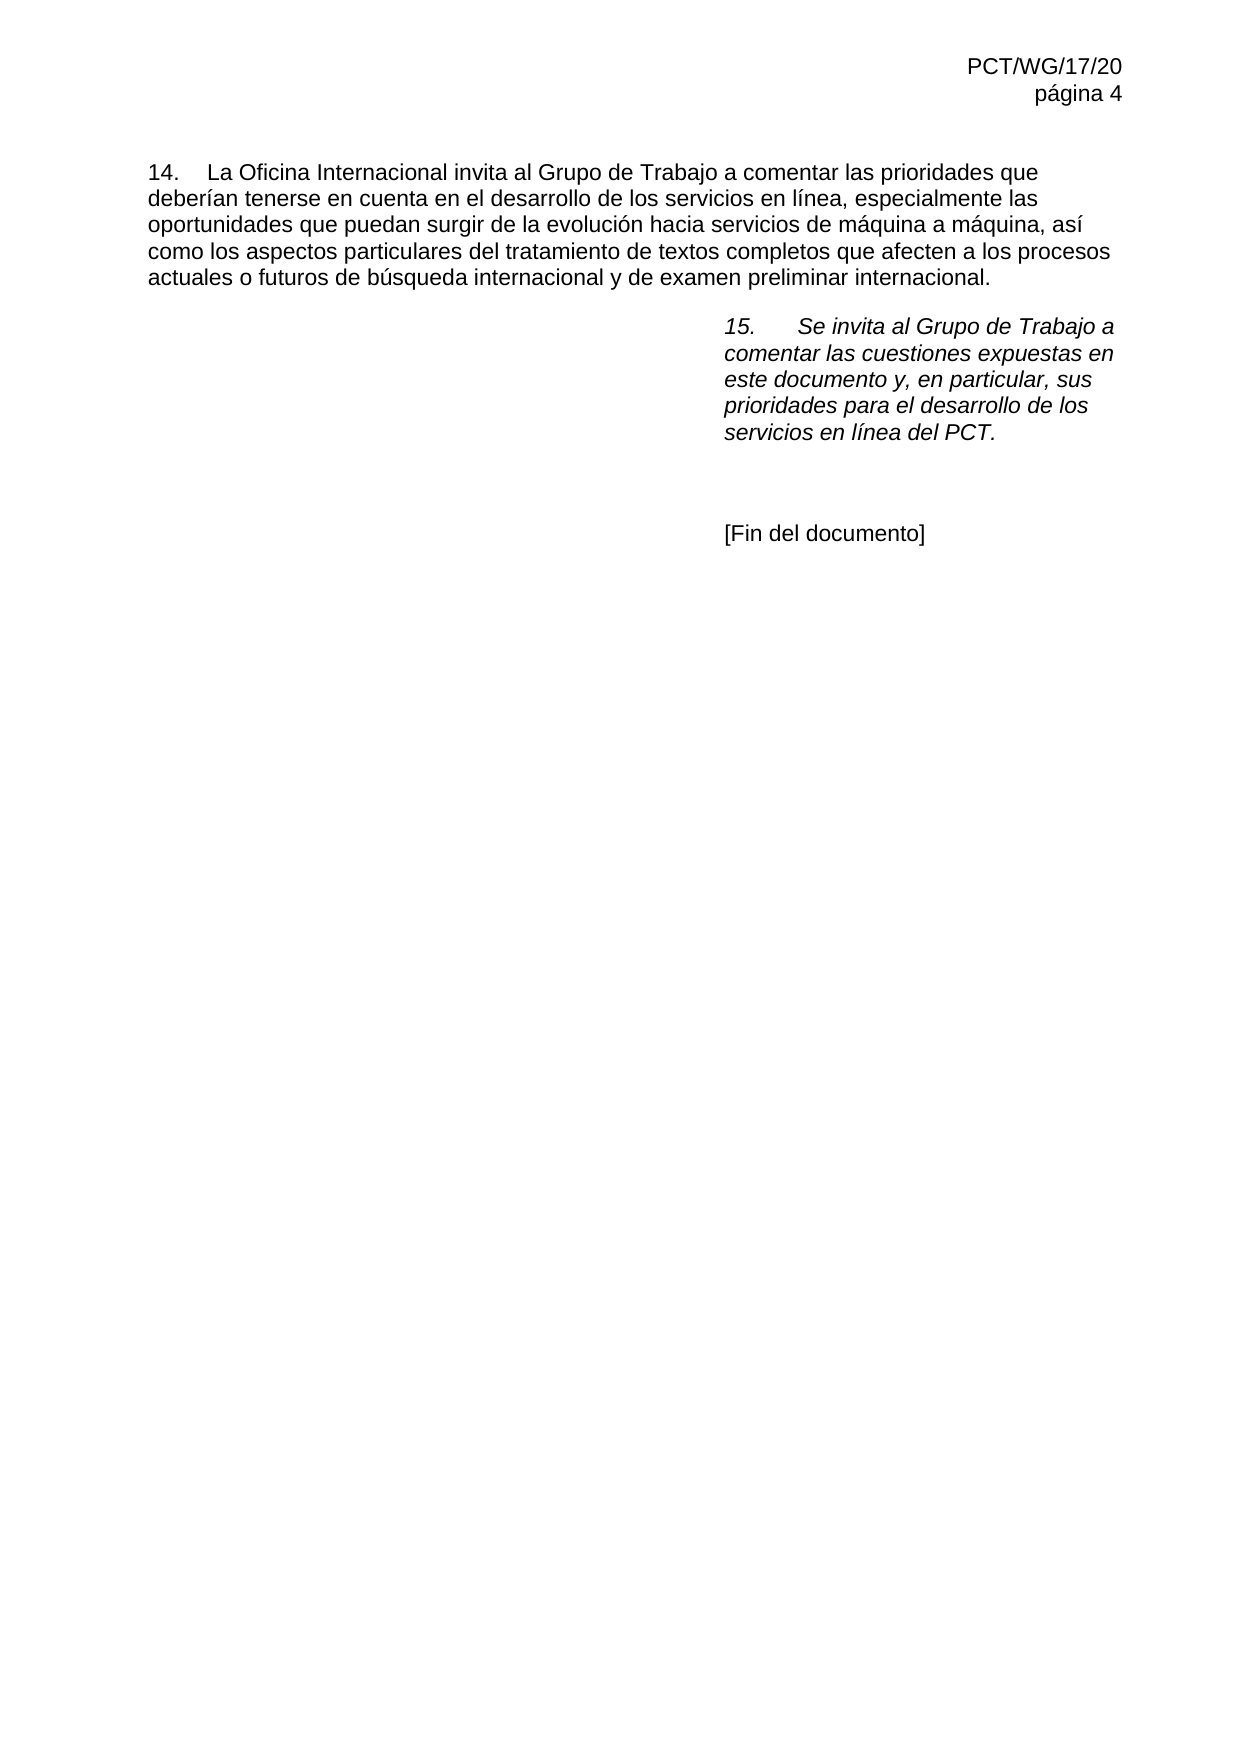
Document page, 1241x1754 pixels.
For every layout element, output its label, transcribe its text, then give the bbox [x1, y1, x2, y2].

text La Oficina Internacional invita al Grupo de Trabajo a comentar las prioridades que deberían tenerse en cuenta en el desarrollo de los servicios en línea, especialmente las oportunidades que puedan surgir de la evolución hacia servicios de máquina a máquina, así como los aspectos particulares del tratamiento de textos completos que afecten a los procesos actuales o futuros de búsqueda internacional y de examen preliminar internacional. [148, 158, 1122, 290]
text [Fin del documento] [724, 520, 1122, 546]
text Se invita al Grupo de Trabajo a comentar las cuestiones expuestas en este documento y, en particular, sus prioridades para el desarrollo de los servicios en línea del PCT. [724, 313, 1122, 445]
